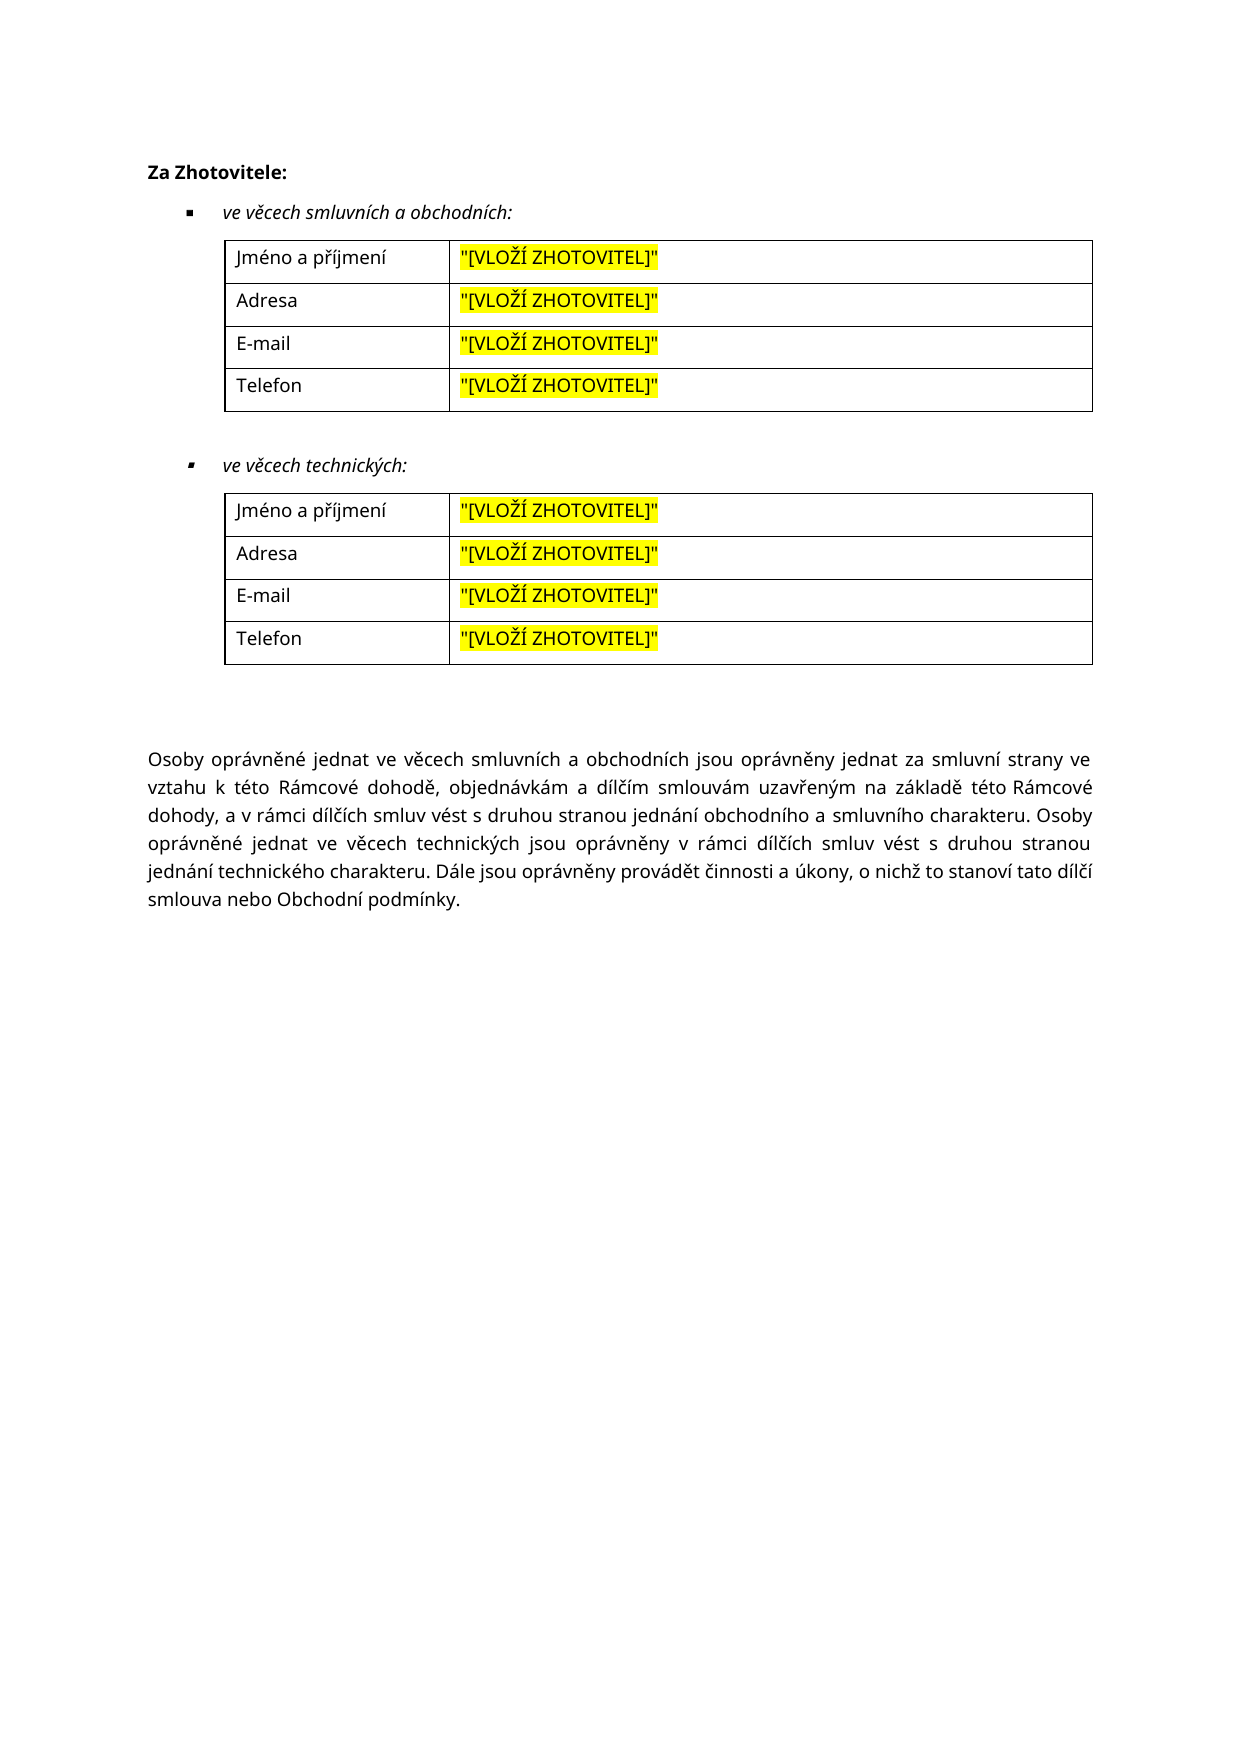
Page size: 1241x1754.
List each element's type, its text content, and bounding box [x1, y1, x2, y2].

text Za Zhotovitele: [148, 159, 1093, 184]
table_cell Telefon [226, 369, 449, 411]
table_cell Telefon [226, 622, 449, 664]
table_cell E-mail [226, 580, 449, 621]
table_cell "[VLOŽÍ ZHOTOVITEL]" [450, 537, 1092, 578]
table_header "[VLOŽÍ ZHOTOVITEL]" [450, 494, 1092, 536]
list ve věcech smluvních a obchodních: [185, 199, 1093, 225]
table_cell "[VLOŽÍ ZHOTOVITEL]" [450, 284, 1092, 326]
table_cell Adresa [226, 537, 449, 578]
table_cell "[VLOŽÍ ZHOTOVITEL]" [450, 580, 1092, 621]
table_cell "[VLOŽÍ ZHOTOVITEL]" [450, 369, 1092, 411]
table_header Jméno a příjmení [226, 494, 449, 536]
list ve věcech technických: [185, 452, 1093, 478]
table_header Jméno a příjmení [226, 241, 449, 283]
table_cell Adresa [226, 284, 449, 326]
text Osoby oprávněné jednat ve věcech smluvních a obchodních jsou oprávněny jednat za smluvní strany ve vztahu k této Rámcové dohodě, objednávkám a dílčím smlouvám uzavřeným na základě této Rámcové dohody, a v rámci dílčích smluv vést s druhou stranou jednání obchodního a smluvního charakteru. Osoby oprávněné jednat ve věcech technických jsou oprávněny v rámci dílčích smluv vést s druhou stranou jednání technického charakteru. Dále jsou oprávněny provádět činnosti a úkony, o nichž to stanoví tato dílčí smlouva nebo Obchodní podmínky. [148, 746, 1093, 912]
table_cell "[VLOŽÍ ZHOTOVITEL]" [450, 622, 1092, 664]
table_header "[VLOŽÍ ZHOTOVITEL]" [450, 241, 1092, 283]
table_cell E-mail [226, 327, 449, 368]
table_cell "[VLOŽÍ ZHOTOVITEL]" [450, 327, 1092, 368]
